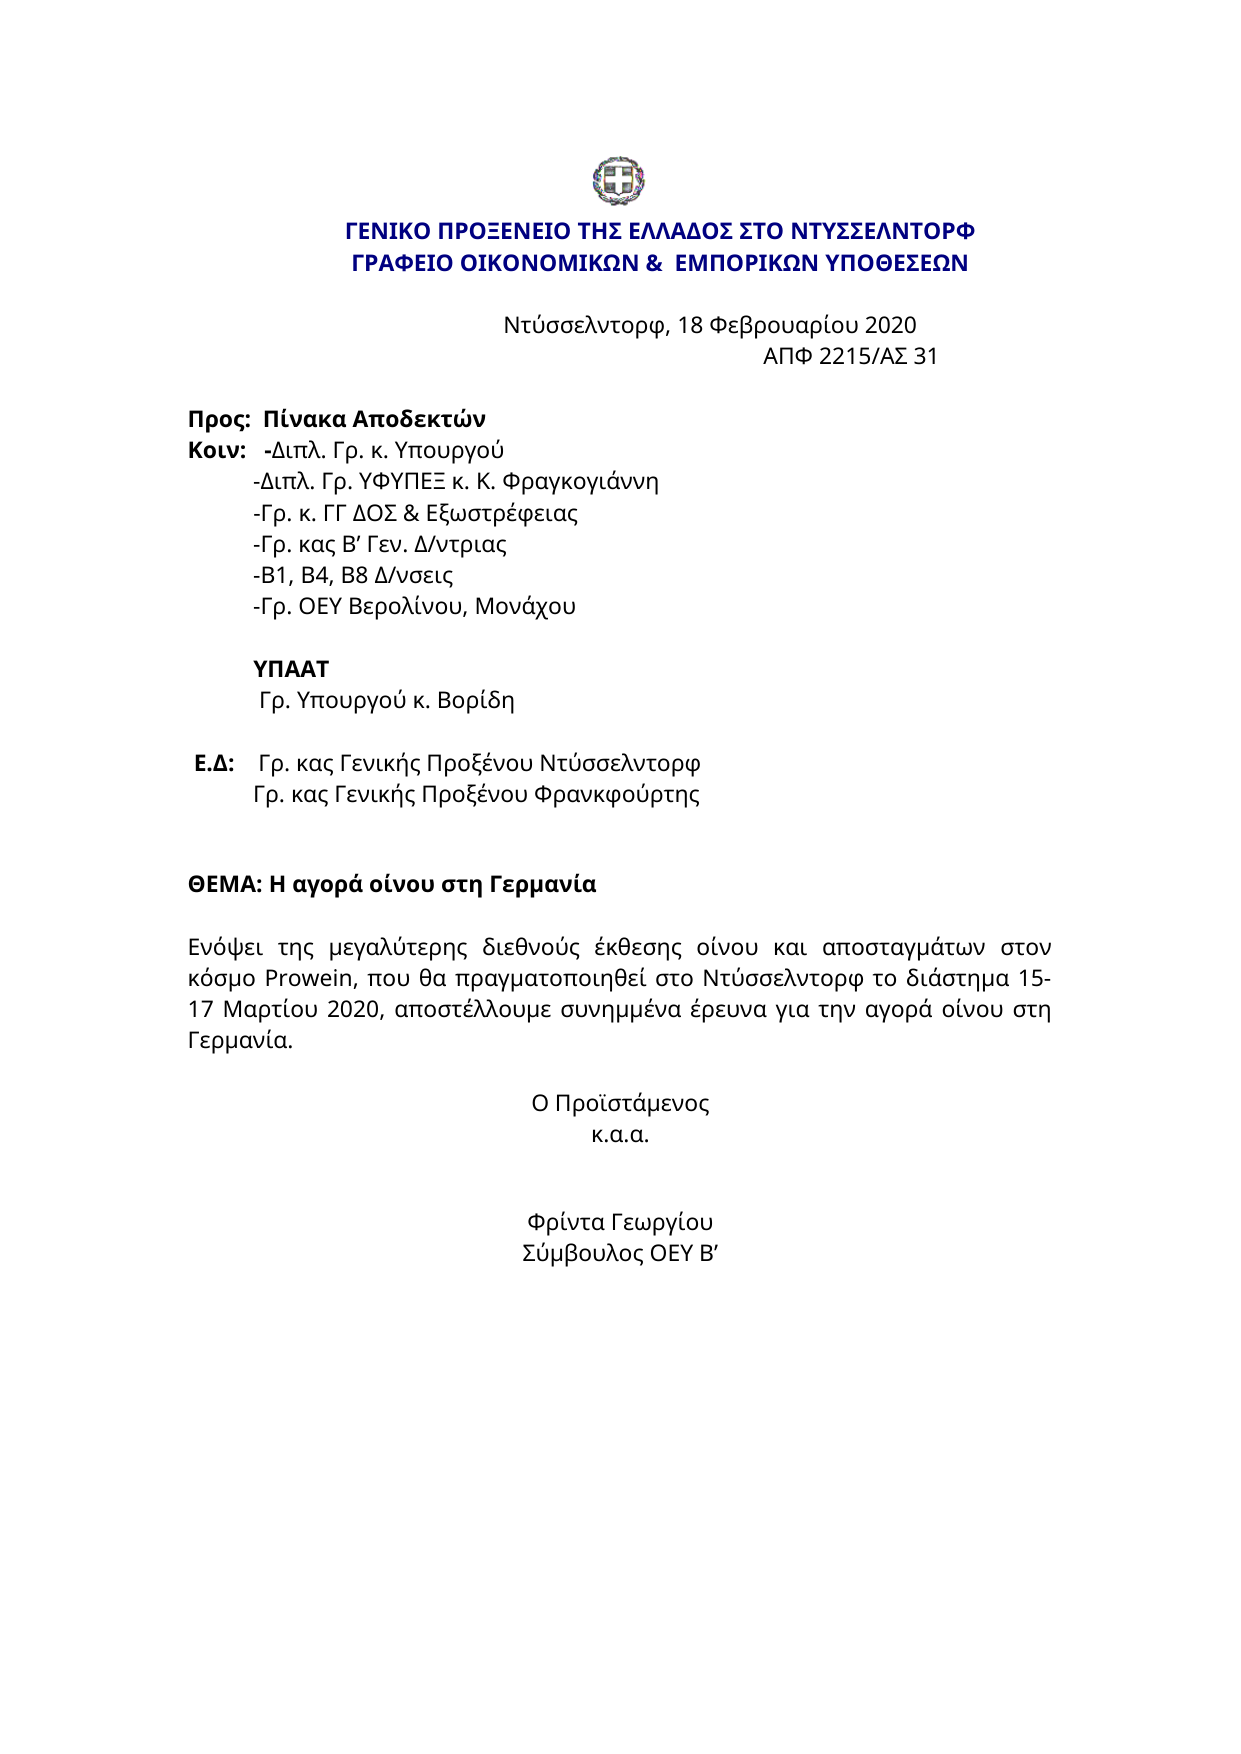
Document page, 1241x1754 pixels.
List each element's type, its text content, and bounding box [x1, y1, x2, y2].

text Σύμβουλος ΟΕΥ Β’ [187, 1237, 1053, 1268]
text -Γρ. κ. ΓΓ ΔΟΣ & Εξωστρέφειας [187, 496, 1053, 528]
text ΑΠΦ 2215/ΑΣ 31 [187, 340, 1053, 371]
picture [581, 150, 660, 216]
text Φρίντα Γεωργίου [187, 1206, 1053, 1237]
text Προς: Πίνακα Αποδεκτών [187, 403, 1053, 434]
text -Β1, Β4, Β8 Δ/νσεις [187, 559, 1053, 590]
text ΥΠΑΑΤ [187, 653, 1053, 684]
text -Γρ. ΟΕΥ Βερολίνου, Μονάχου [187, 590, 1053, 621]
text ΓΡΑΦΕΙΟ ΟΙΚΟΝΟΜΙΚΩΝ & ΕΜΠΟΡΙΚΩΝ ΥΠΟΘΕΣΕΩΝ [187, 246, 1089, 309]
text ΓΕΝΙΚΟ ΠΡΟΞΕΝΕΙΟ THΣ EΛΛΑΔΟΣ ΣΤΟ ΝΤΥΣΣΕΛΝΤΟΡΦ [187, 215, 1053, 246]
text Ενόψει της μεγαλύτερης διεθνούς έκθεσης οίνου και αποσταγμάτων στον κόσμο Prowein, που θα πραγματοποιηθεί στο Ντύσσελντορφ το διάστημα 15-17 Μαρτίου 2020, αποστέλλουμε συνημμένα έρευνα για την αγορά οίνου στη Γερμανία. [187, 931, 1053, 1056]
text Γρ. κας Γενικής Προξένου Φρανκφούρτης [187, 778, 1053, 809]
text E.Δ: Γρ. κας Γενικής Προξένου Ντύσσελντορφ [187, 746, 1053, 778]
text -Γρ. κας Β’ Γεν. Δ/ντριας [187, 528, 1053, 559]
text Ντύσσελντορφ, 18 Φεβρουαρίου 2020 [187, 309, 1053, 340]
text Ο Προϊστάμενος [187, 1087, 1053, 1118]
text ΘΕΜΑ: Η αγορά οίνου στη Γερμανία [187, 868, 1053, 899]
text -Διπλ. Γρ. ΥΦΥΠΕΞ κ. Κ. Φραγκογιάννη [187, 465, 1053, 496]
text Γρ. Υπουργού κ. Βορίδη [187, 684, 1053, 715]
text κ.α.α. [187, 1118, 1053, 1149]
text Κοιν: -Διπλ. Γρ. κ. Υπουργού [187, 434, 1053, 465]
